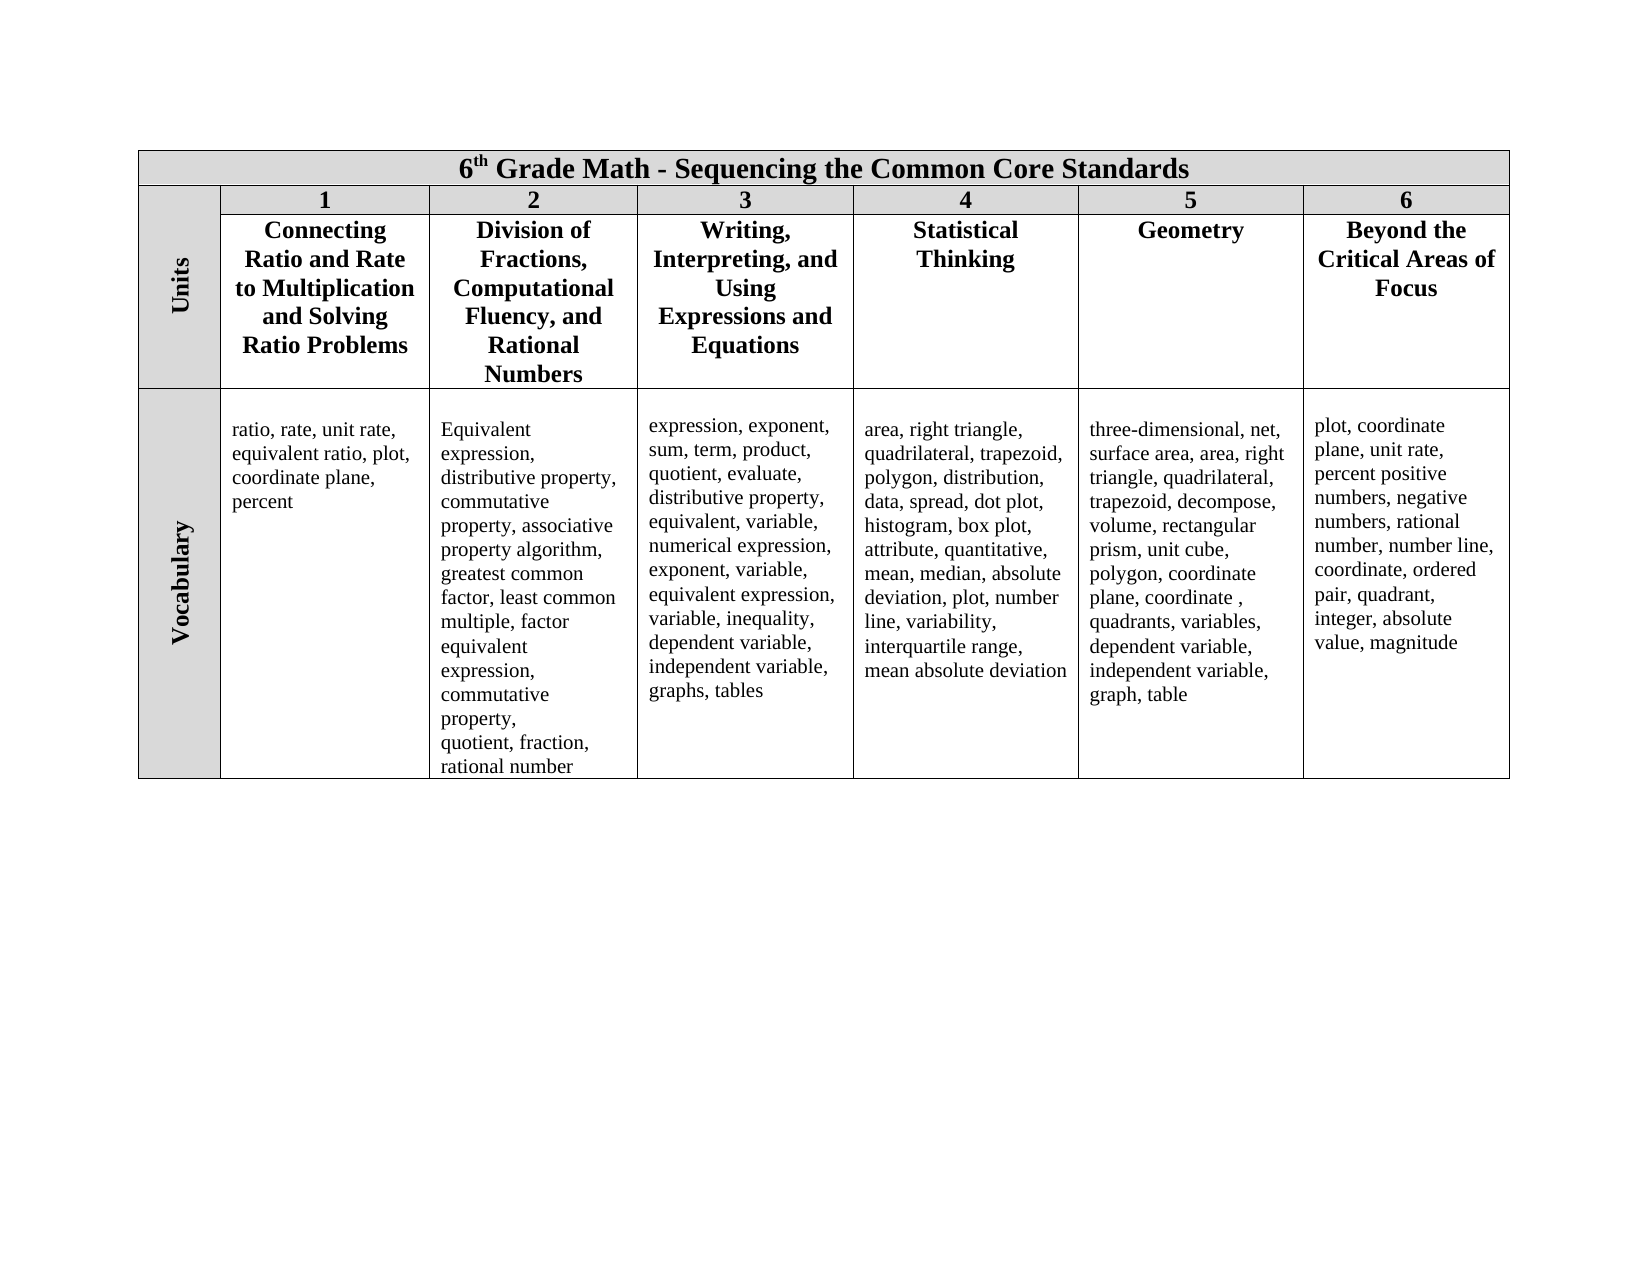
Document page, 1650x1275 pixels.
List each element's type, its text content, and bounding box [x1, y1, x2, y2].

table_cell Equivalent expression, distributive property, commutative property, associative property algorithm, greatest common factor, least common multiple, factor equivalent expression, commutative property, quotient, fraction, rational number [430, 389, 637, 778]
table_cell 4 [854, 186, 1078, 214]
table_cell Vocabulary [139, 389, 220, 778]
table_cell 5 [1079, 186, 1303, 214]
table_cell Geometry [1079, 215, 1303, 388]
table_cell plot, coordinate plane, unit rate, percent positive numbers, negative numbers, rational number, number line, coordinate, ordered pair, quadrant, integer, absolute value, magnitude [1304, 389, 1509, 778]
table_cell Units [139, 186, 220, 388]
table_cell Statistical Thinking [854, 215, 1078, 388]
table_cell ratio, rate, unit rate, equivalent ratio, plot, coordinate plane, percent [221, 389, 429, 778]
table_cell expression, exponent, sum, term, product, quotient, evaluate, distributive property, equivalent, variable, numerical expression, exponent, variable, equivalent expression, variable, inequality, dependent variable, independent variable, graphs, tables [638, 389, 853, 778]
table_cell 3 [638, 186, 853, 214]
table_cell area, right triangle, quadrilateral, trapezoid, polygon, distribution, data, spread, dot plot, histogram, box plot, attribute, quantitative, mean, median, absolute deviation, plot, number line, variability, interquartile range, mean absolute deviation [854, 389, 1078, 778]
table_cell Writing, Interpreting, and Using Expressions and Equations [638, 215, 853, 388]
table_cell three-dimensional, net, surface area, area, right triangle, quadrilateral, trapezoid, decompose, volume, rectangular prism, unit cube, polygon, coordinate plane, coordinate , quadrants, variables, dependent variable, independent variable, graph, table [1079, 389, 1303, 778]
table_cell 2 [430, 186, 637, 214]
table_header 6th Grade Math - Sequencing the Common Core Standards [139, 151, 1509, 184]
table_cell Division of Fractions, Computational Fluency, and Rational Numbers [430, 215, 637, 388]
table_cell Beyond the Critical Areas of Focus [1304, 215, 1509, 388]
table_cell 1 [221, 186, 429, 214]
table_cell 6 [1304, 186, 1509, 214]
table_cell Connecting Ratio and Rate to Multiplication and Solving Ratio Problems [221, 215, 429, 388]
